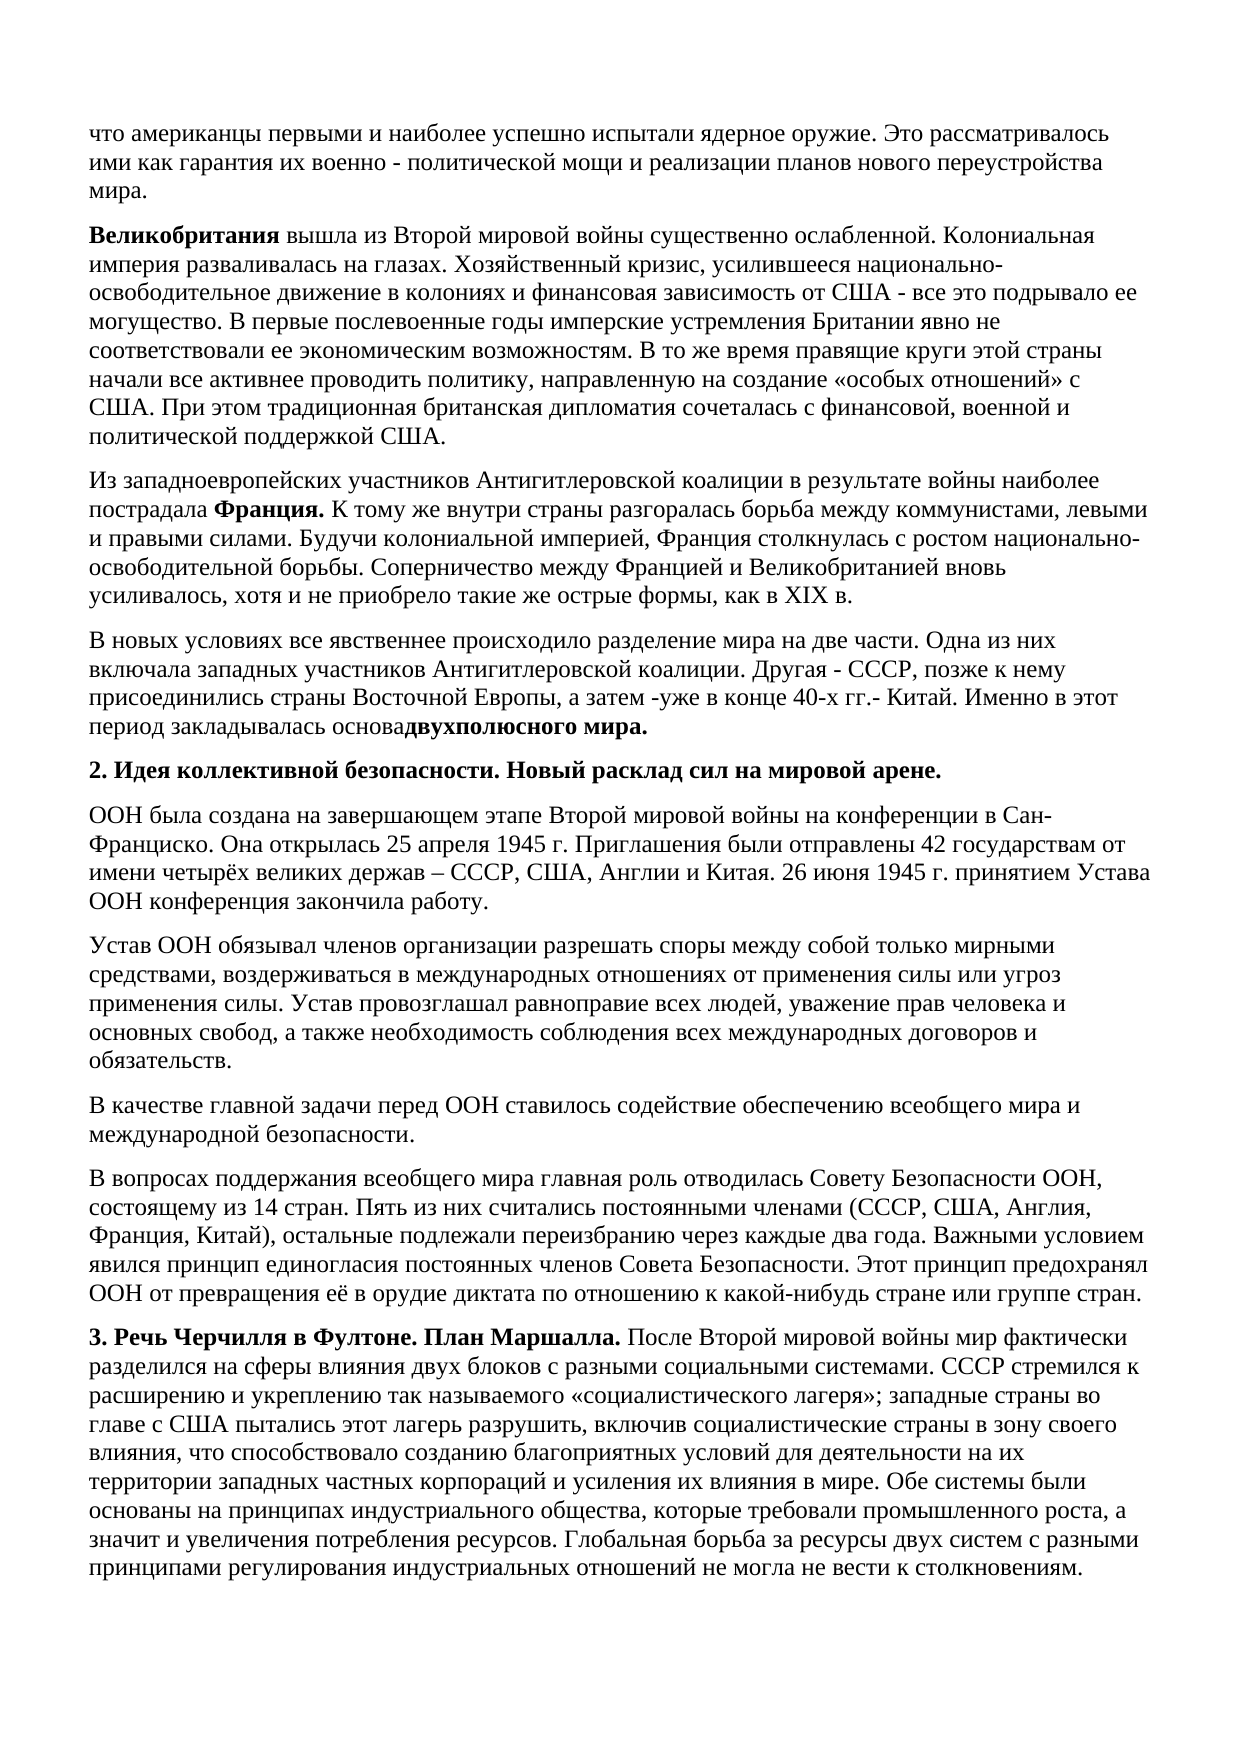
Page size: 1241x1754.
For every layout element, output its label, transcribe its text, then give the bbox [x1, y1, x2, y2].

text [89, 118, 1152, 204]
text В вопросах поддержания всеобщего мира главная роль отводилась Совету Безопасности ООН, состоящему из 14 стран. Пять из них считались постоянными членами (СССР, США, Англия, Франция, Китай), остальные подлежали переизбранию через каждые два года. Важными условием явился принцип единогласия постоянных членов Совета Безопасности. Этот принцип предохранял ООН от превращения её в орудие диктата по отношению к какой-нибудь стране или группе стран. [89, 1163, 1152, 1307]
text Устав ООН обязывал членов организации разрешать споры между собой только мирными средствами, воздерживаться в международных отношениях от применения силы или угроз применения силы. Устав провозглашал равноправие всех людей, уважение прав человека и основных свобод, а также необходимость соблюдения всех международных договоров и обязательств. [89, 931, 1152, 1074]
text Великобритания вышла из Второй мировой войны существенно ослабленной. Колониальная империя разваливалась на глазах. Хозяйственный кризис, усилившееся национально- освободительное движение в колониях и финансовая зависимость от США - все это подрывало ее могущество. В первые послевоенные годы имперские устремления Британии явно не соответствовали ее экономическим возможностям. В то же время правящие круги этой страны начали все активнее проводить политику, направленную на создание «особых отношений» с США. При этом традиционная британская дипломатия сочеталась с финансовой, военной и политической поддержкой США. [89, 220, 1152, 450]
text 2. Идея коллективной безопасности. Новый расклад сил на мировой арене. [89, 756, 1152, 784]
text В новых условиях все явственнее происходило разделение мира на две части. Одна из них включала западных участников Антигитлеровской коалиции. Другая - СССР, позже к нему присоединились страны Восточной Европы, а затем -уже в конце 40-х гг.- Китай. Именно в этот период закладывалась основадвухполюсного мира. [89, 625, 1152, 740]
text В качестве главной задачи перед ООН ставилось содействие обеспечению всеобщего мира и международной безопасности. [89, 1090, 1152, 1147]
text 3. Речь Черчилля в Фултоне. План Маршалла. После Второй мировой войны мир фактически разделился на сферы влияния двух блоков с разными социальными системами. СССР стремился к расширению и укреплению так называемого «социалистического лагеря»; западные страны во главе с США пытались этот лагерь разрушить, включив социалистические страны в зону своего влияния, что способствовало созданию благоприятных условий для деятельности на их территории западных частных корпораций и усиления их влияния в мире. Обе системы были основаны на принципах индустриального общества, которые требовали промышленного роста, а значит и увеличения потребления ресурсов. Глобальная борьба за ресурсы двух систем с разными принципами регулирования индустриальных отношений не могла не вести к столкновениям. [89, 1322, 1152, 1581]
text ООН была создана на завершающем этапе Второй мировой войны на конференции в Сан-Франциско. Она открылась 25 апреля 1945 г. Приглашения были отправлены 42 государствам от имени четырёх великих держав – СССР, США, Англии и Китая. 26 июня 1945 г. принятием Устава ООН конференция закончила работу. [89, 800, 1152, 915]
text Из западноевропейских участников Антигитлеровской коалиции в результате войны наиболее пострадала Франция. К тому же внутри страны разгоралась борьба между коммунистами, левыми и правыми силами. Будучи колониальной империей, Франция столкнулась с ростом национально- освободительной борьбы. Соперничество между Францией и Великобританией вновь усиливалось, хотя и не приобрело такие же острые формы, как в XIX в. [89, 466, 1152, 609]
